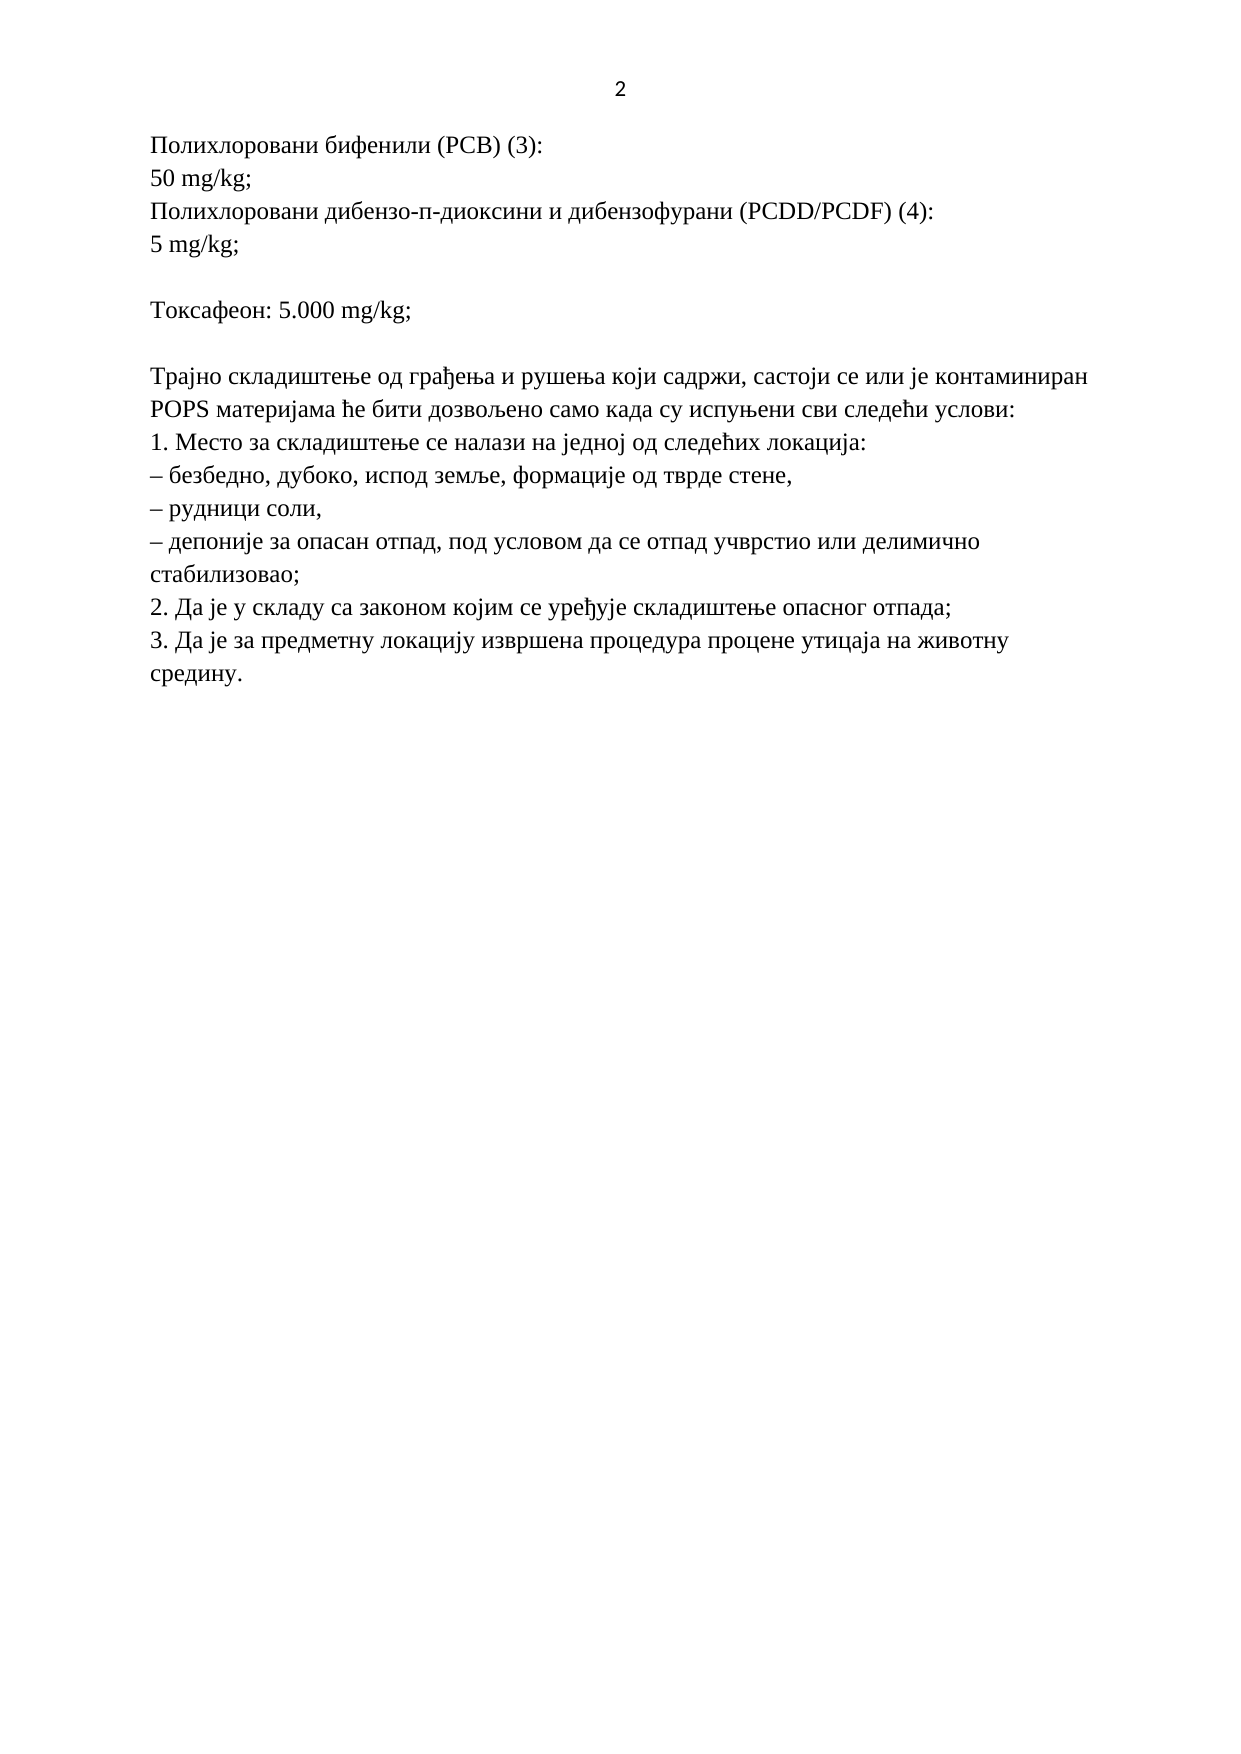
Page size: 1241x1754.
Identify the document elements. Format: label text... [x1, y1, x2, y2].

text Трајно складиштење од грађења и рушења који садржи, састоји се или је контаминиран POPS материјама ће бити дозвољено само када су испуњени сви следећи услови: 1. Место за складиштење се налази на једној од следећих локација: – безбедно, дубоко, испод земље, формације од тврде стене, – рудници соли, – депоније за опасан отпад, под условом да се отпад учврстио или делимично стабилизовао; 2. Да је у складу са законом којим се уређује складиштење опасног отпада; 3. Да је за предметну локацију извршена процедура процене утицаја на животну средину. [150, 361, 1090, 687]
text Полихлоровани бифенили (PCB) (3): 50 mg/kg; Полихлоровани дибензо-п-диоксини и дибензофурани (PCDD/PCDF) (4): 5 mg/kg; Токсафеон: 5.000 mg/kg; [150, 130, 1090, 324]
